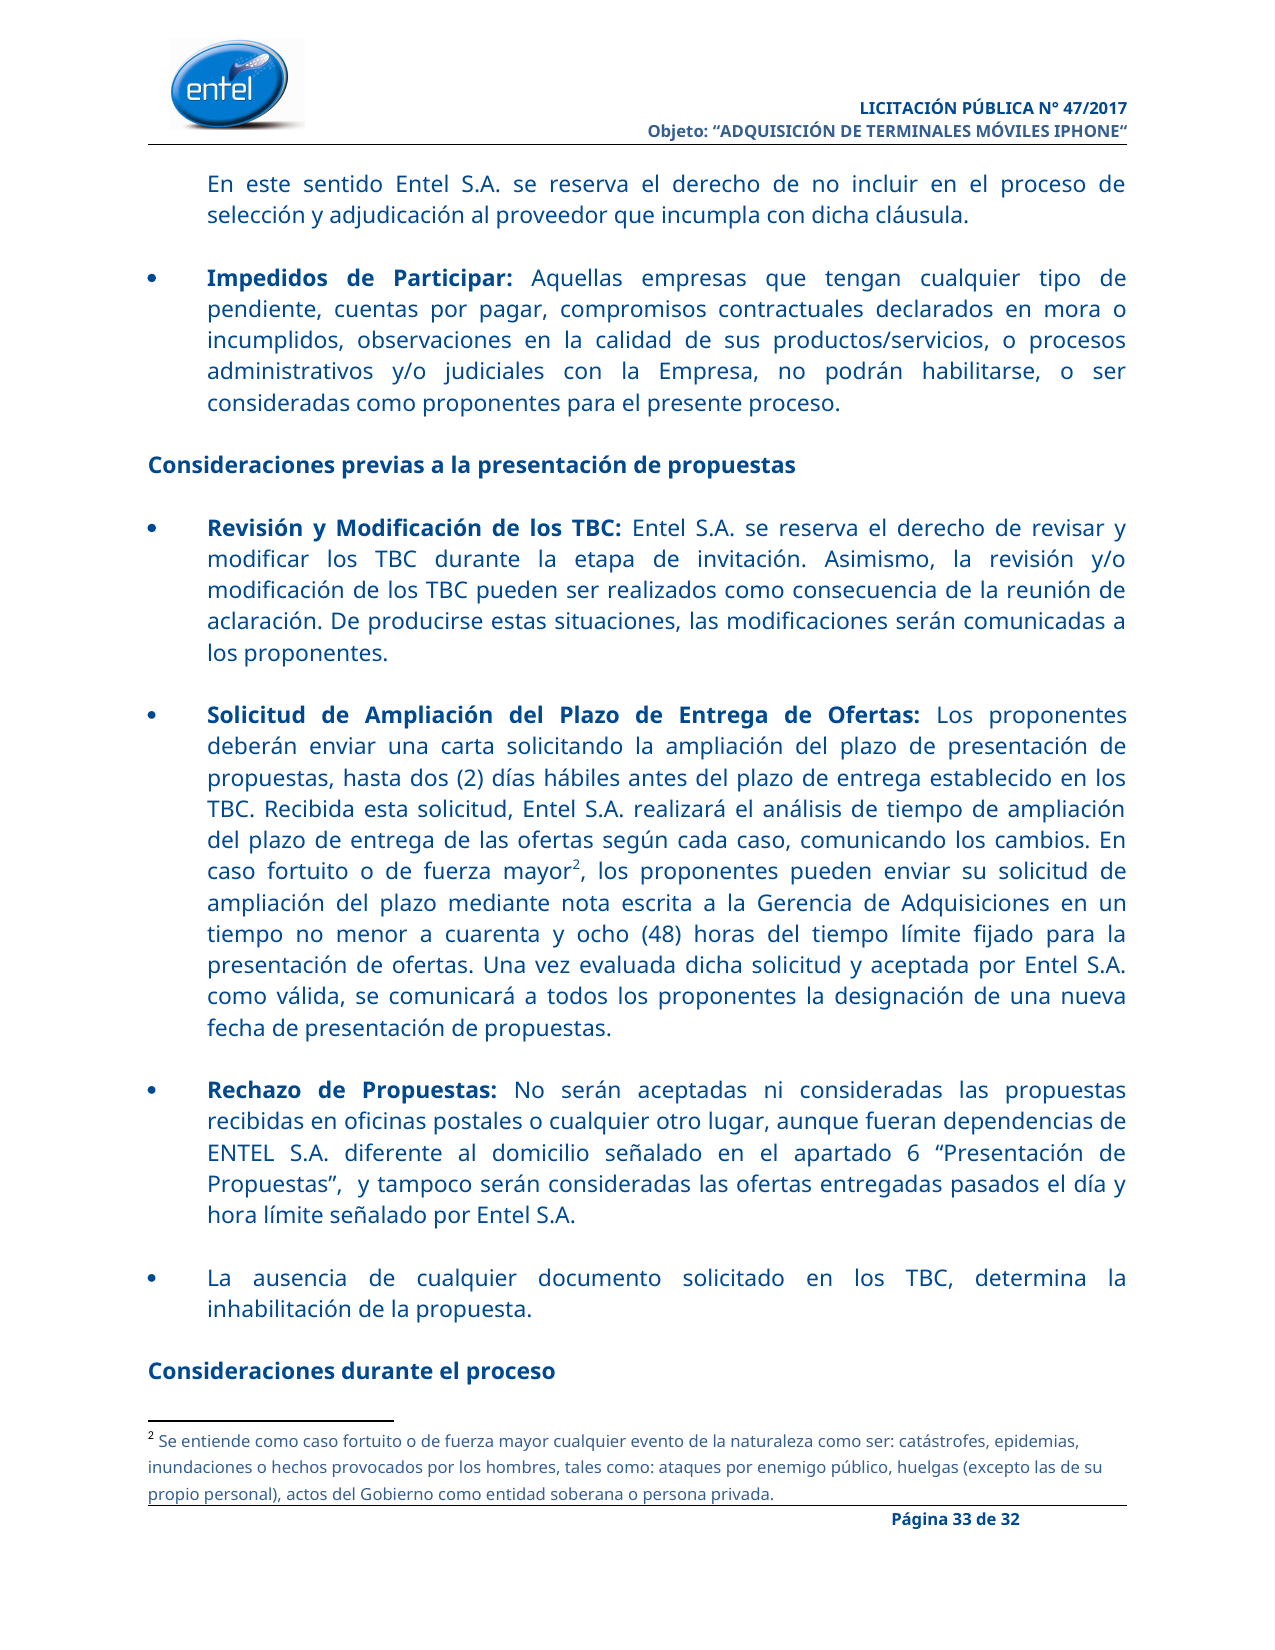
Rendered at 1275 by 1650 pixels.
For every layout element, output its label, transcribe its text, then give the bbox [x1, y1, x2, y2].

text En este sentido Entel S.A. se reserva el derecho de no incluir en el proceso de selección y adjudicación al proveedor que incumpla con dicha cláusula. [207, 168, 1127, 230]
picture [170, 38, 305, 130]
list Impedidos de Participar: Aquellas empresas que tengan cualquier tipo de pendiente, cuentas por pagar, compromisos contractuales declarados en mora o incumplidos, observaciones en la calidad de sus productos/servicios, o procesos administrativos y/o judiciales con la Empresa, no podrán habilitarse, o ser consideradas como proponentes para el presente proceso. [148, 262, 1127, 418]
list Revisión y Modificación de los TBC: Entel S.A. se reserva el derecho de revisar y modificar los TBC durante la etapa de invitación. Asimismo, la revisión y/o modificación de los TBC pueden ser realizados como consecuencia de la reunión de aclaración. De producirse estas situaciones, las modificaciones serán comunicadas a los proponentes. [148, 512, 1127, 668]
text Consideraciones durante el proceso [148, 1355, 1127, 1387]
list Rechazo de Propuestas: No serán aceptadas ni consideradas las propuestas recibidas en oficinas postales o cualquier otro lugar, aunque fueran dependencias de ENTEL S.A. diferente al domicilio señalado en el apartado 6 “Presentación de Propuestas”, y tampoco serán consideradas las ofertas entregadas pasados el día y hora límite señalado por Entel S.A. [148, 1074, 1127, 1230]
list Solicitud de Ampliación del Plazo de Entrega de Ofertas: Los proponentes deberán enviar una carta solicitando la ampliación del plazo de presentación de propuestas, hasta dos (2) días hábiles antes del plazo de entrega establecido en los TBC. Recibida esta solicitud, Entel S.A. realizará el análisis de tiempo de ampliación del plazo de entrega de las ofertas según cada caso, comunicando los cambios. En caso fortuito o de fuerza mayor, los proponentes pueden enviar su solicitud de ampliación del plazo mediante nota escrita a la Gerencia de Adquisiciones en un tiempo no menor a cuarenta y ocho (48) horas del tiempo límite fijado para la presentación de ofertas. Una vez evaluada dicha solicitud y aceptada por Entel S.A. como válida, se comunicará a todos los proponentes la designación de una nueva fecha de presentación de propuestas. [148, 699, 1127, 1043]
text Consideraciones previas a la presentación de propuestas [148, 449, 1127, 480]
list La ausencia de cualquier documento solicitado en los TBC, determina la inhabilitación de la propuesta. [148, 1262, 1127, 1324]
